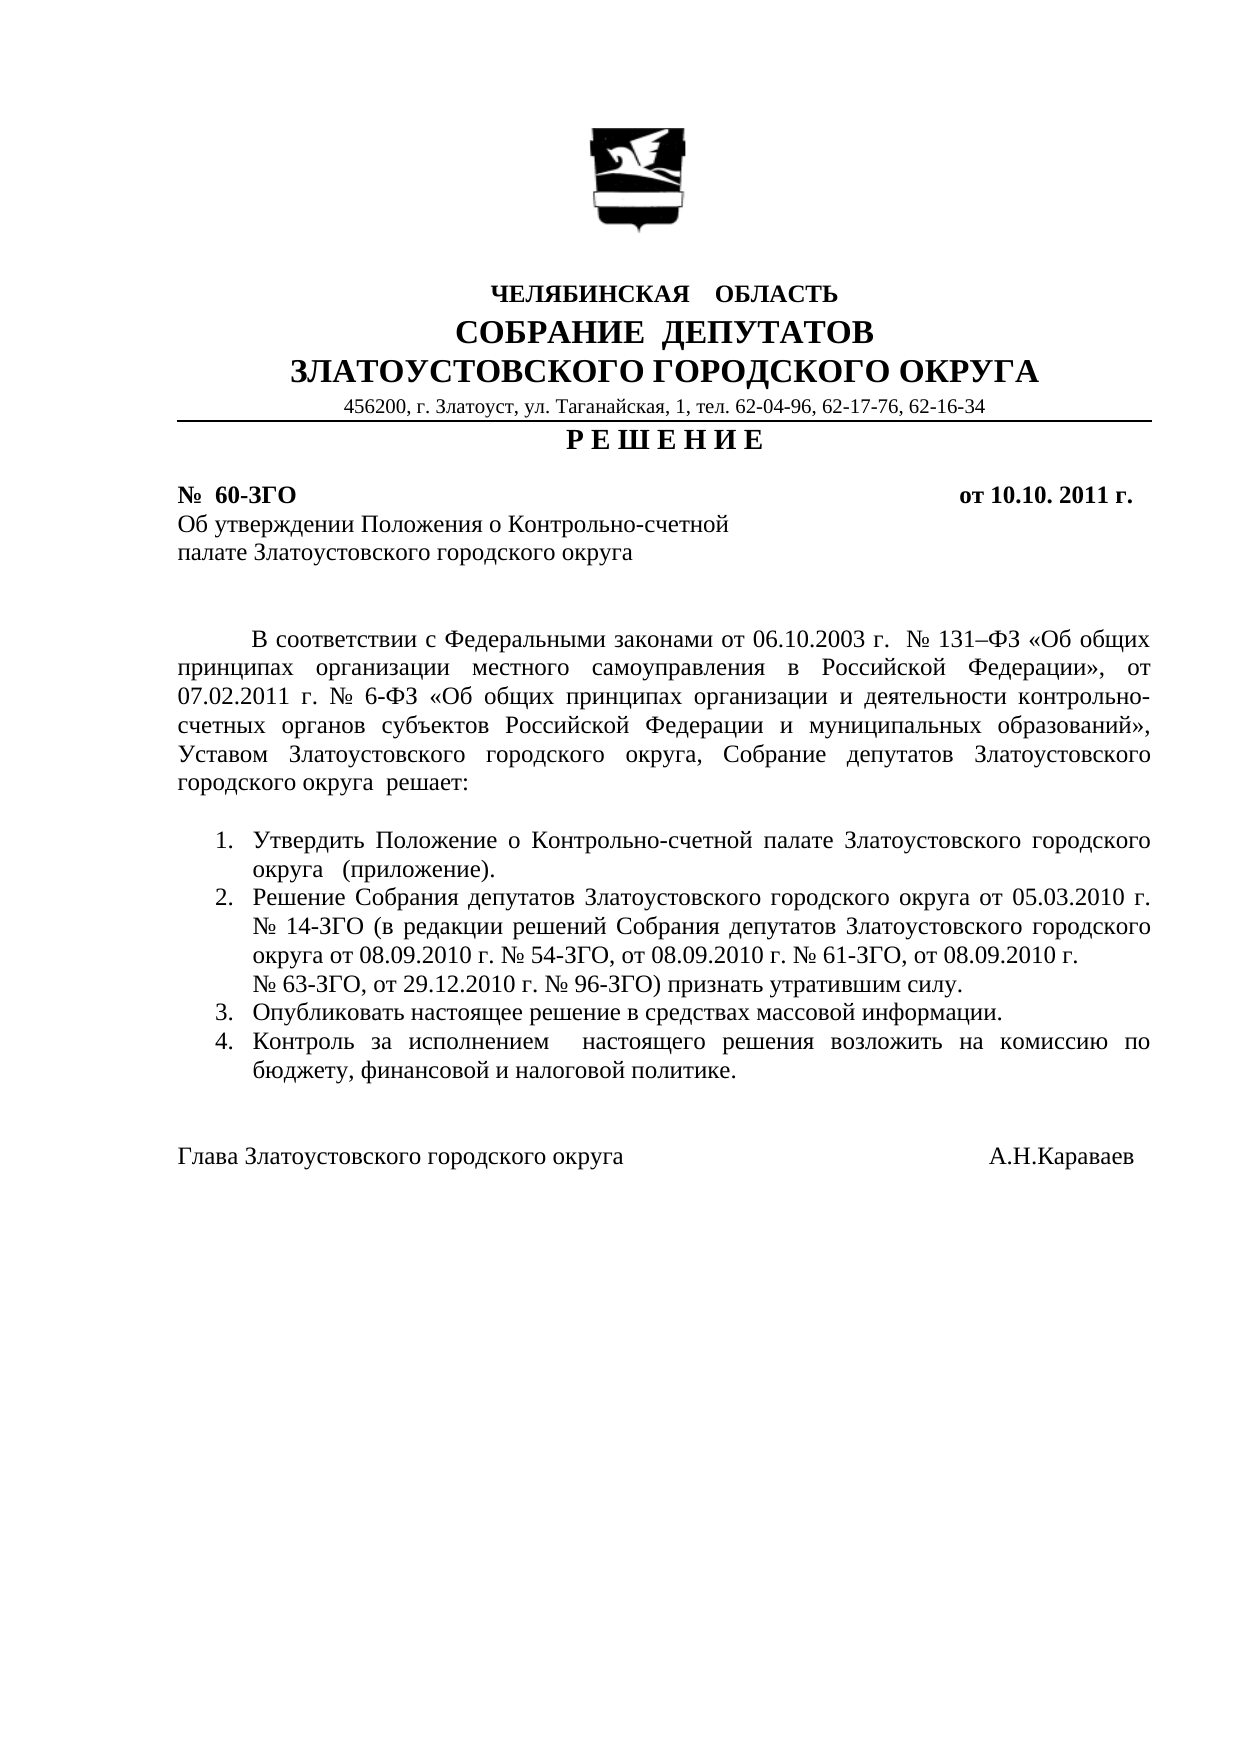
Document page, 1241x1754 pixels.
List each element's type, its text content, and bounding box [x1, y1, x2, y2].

list Контроль за исполнением настоящего решения возложить на комиссию по бюджету, финансовой и налоговой политике. [215, 1026, 1152, 1084]
text № 63-ЗГО, от 29.12.2010 г. № 96-ЗГО) признать утратившим силу. [252, 969, 1152, 997]
list Утвердить Положение о Контрольно-счетной палате Златоустовского городского округа (приложение). [215, 825, 1152, 882]
text палате Златоустовского городского округа [177, 537, 1152, 566]
text 456200, г. Златоуст, ул. Таганайская, 1, тел. 62-04-96, 62-17-76, 62-16-34 [177, 394, 1152, 420]
picture [589, 128, 686, 233]
text В соответствии с Федеральными законами от 06.10.2003 г. № 131–ФЗ «Об общих принципах организации местного самоуправления в Российской Федерации», от 07.02.2011 г. № 6-ФЗ «Об общих принципах организации и деятельности контрольно-счетных органов субъектов Российской Федерации и муниципальных образований», Уставом Златоустовского городского округа, Собрание депутатов Златоустовского городского округа решает: [177, 624, 1152, 796]
title ЧЕЛЯБИНСКАЯ ОБЛАСТЬ [177, 279, 1152, 308]
text Об утверждении Положения о Контрольно-счетной [177, 509, 1152, 537]
text № 60-ЗГО от 10.10. 2011 г. [177, 480, 1152, 509]
text СОБРАНИЕ ДЕПУТАТОВ [177, 313, 1152, 351]
text ЗЛАТОУСТОВСКОГО ГОРОДСКОГО ОКРУГА [177, 351, 1152, 389]
list Решение Собрания депутатов Златоустовского городского округа от 05.03.2010 г. № 14-ЗГО (в редакции решений Собрания депутатов Златоустовского городского округа от 08.09.2010 г. № 54-ЗГО, от 08.09.2010 г. № 61-ЗГО, от 08.09.2010 г. [215, 882, 1152, 969]
list Опубликовать настоящее решение в средствах массовой информации. [215, 997, 1152, 1026]
text Р Е Ш Е Н И Е [177, 422, 1152, 456]
text Глава Златоустовского городского округа А.Н.Караваев [177, 1141, 1152, 1170]
